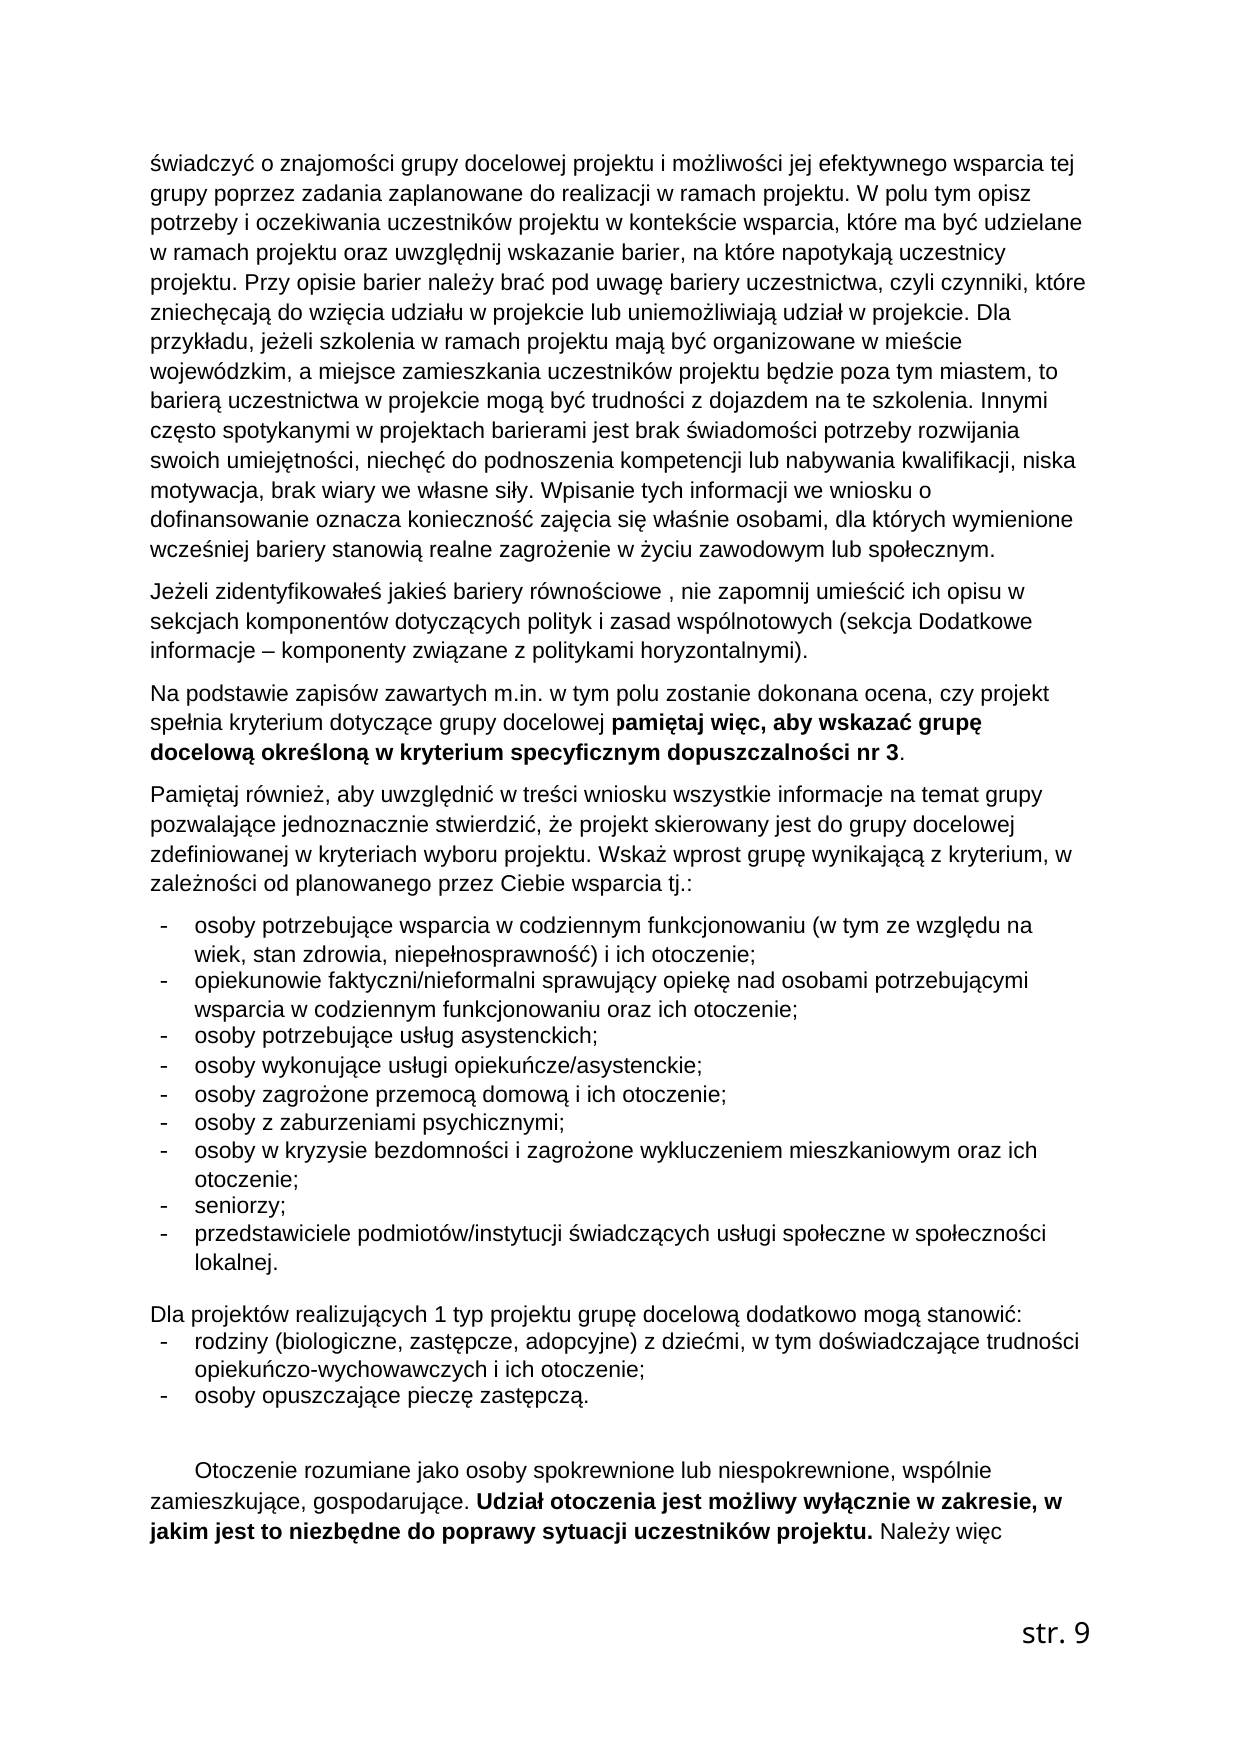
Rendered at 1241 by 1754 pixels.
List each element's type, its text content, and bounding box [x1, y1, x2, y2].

text Na podstawie zapisów zawartych m.in. w tym polu zostanie dokonana ocena, czy projekt spełnia kryterium dotyczące grupy docelowej pamiętaj więc, aby wskazać grupę docelową określoną w kryterium specyficznym dopuszczalności nr 3. [150, 680, 1090, 765]
list opiekunowie faktyczni/nieformalni sprawujący opiekę nad osobami potrzebującymi wsparcia w codziennym funkcjonowaniu oraz ich otoczenie; [157, 967, 1090, 1022]
list osoby opuszczające pieczę zastępczą. [157, 1382, 1090, 1411]
text Dla projektów realizujących 1 typ projektu grupę docelową dodatkowo mogą stanowić: [150, 1301, 1090, 1328]
text Jeżeli zidentyfikowałeś jakieś bariery równościowe , nie zapomnij umieścić ich opisu w sekcjach komponentów dotyczących polityk i zasad wspólnotowych (sekcja Dodatkowe informacje – komponenty związane z politykami horyzontalnymi). [150, 578, 1090, 664]
list seniorzy; [157, 1192, 1090, 1220]
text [150, 150, 1090, 562]
list osoby z zaburzeniami psychicznymi; [157, 1109, 1090, 1137]
text Pamiętaj również, aby uwzględnić w treści wniosku wszystkie informacje na temat grupy pozwalające jednoznacznie stwierdzić, że projekt skierowany jest do grupy docelowej zdefiniowanej w kryteriach wyboru projektu. Wskaż wprost grupę wynikającą z kryterium, w zależności od planowanego przez Ciebie wsparcia tj.: [150, 781, 1090, 897]
list osoby w kryzysie bezdomności i zagrożone wykluczeniem mieszkaniowym oraz ich otoczenie; [157, 1137, 1090, 1192]
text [150, 1457, 1090, 1544]
list osoby wykonujące usługi opiekuńcze/asystenckie; [157, 1050, 1090, 1081]
list osoby potrzebujące usług asystenckich; [157, 1022, 1090, 1050]
list przedstawiciele podmiotów/instytucji świadczących usługi społeczne w społeczności lokalnej. [157, 1220, 1090, 1275]
list osoby zagrożone przemocą domową i ich otoczenie; [157, 1081, 1090, 1109]
list osoby potrzebujące wsparcia w codziennym funkcjonowaniu (w tym ze względu na wiek, stan zdrowia, niepełnosprawność) i ich otoczenie; [157, 912, 1090, 967]
list rodziny (biologiczne, zastępcze, adopcyjne) z dziećmi, w tym doświadczające trudności opiekuńczo-wychowawczych i ich otoczenie; [157, 1328, 1090, 1382]
